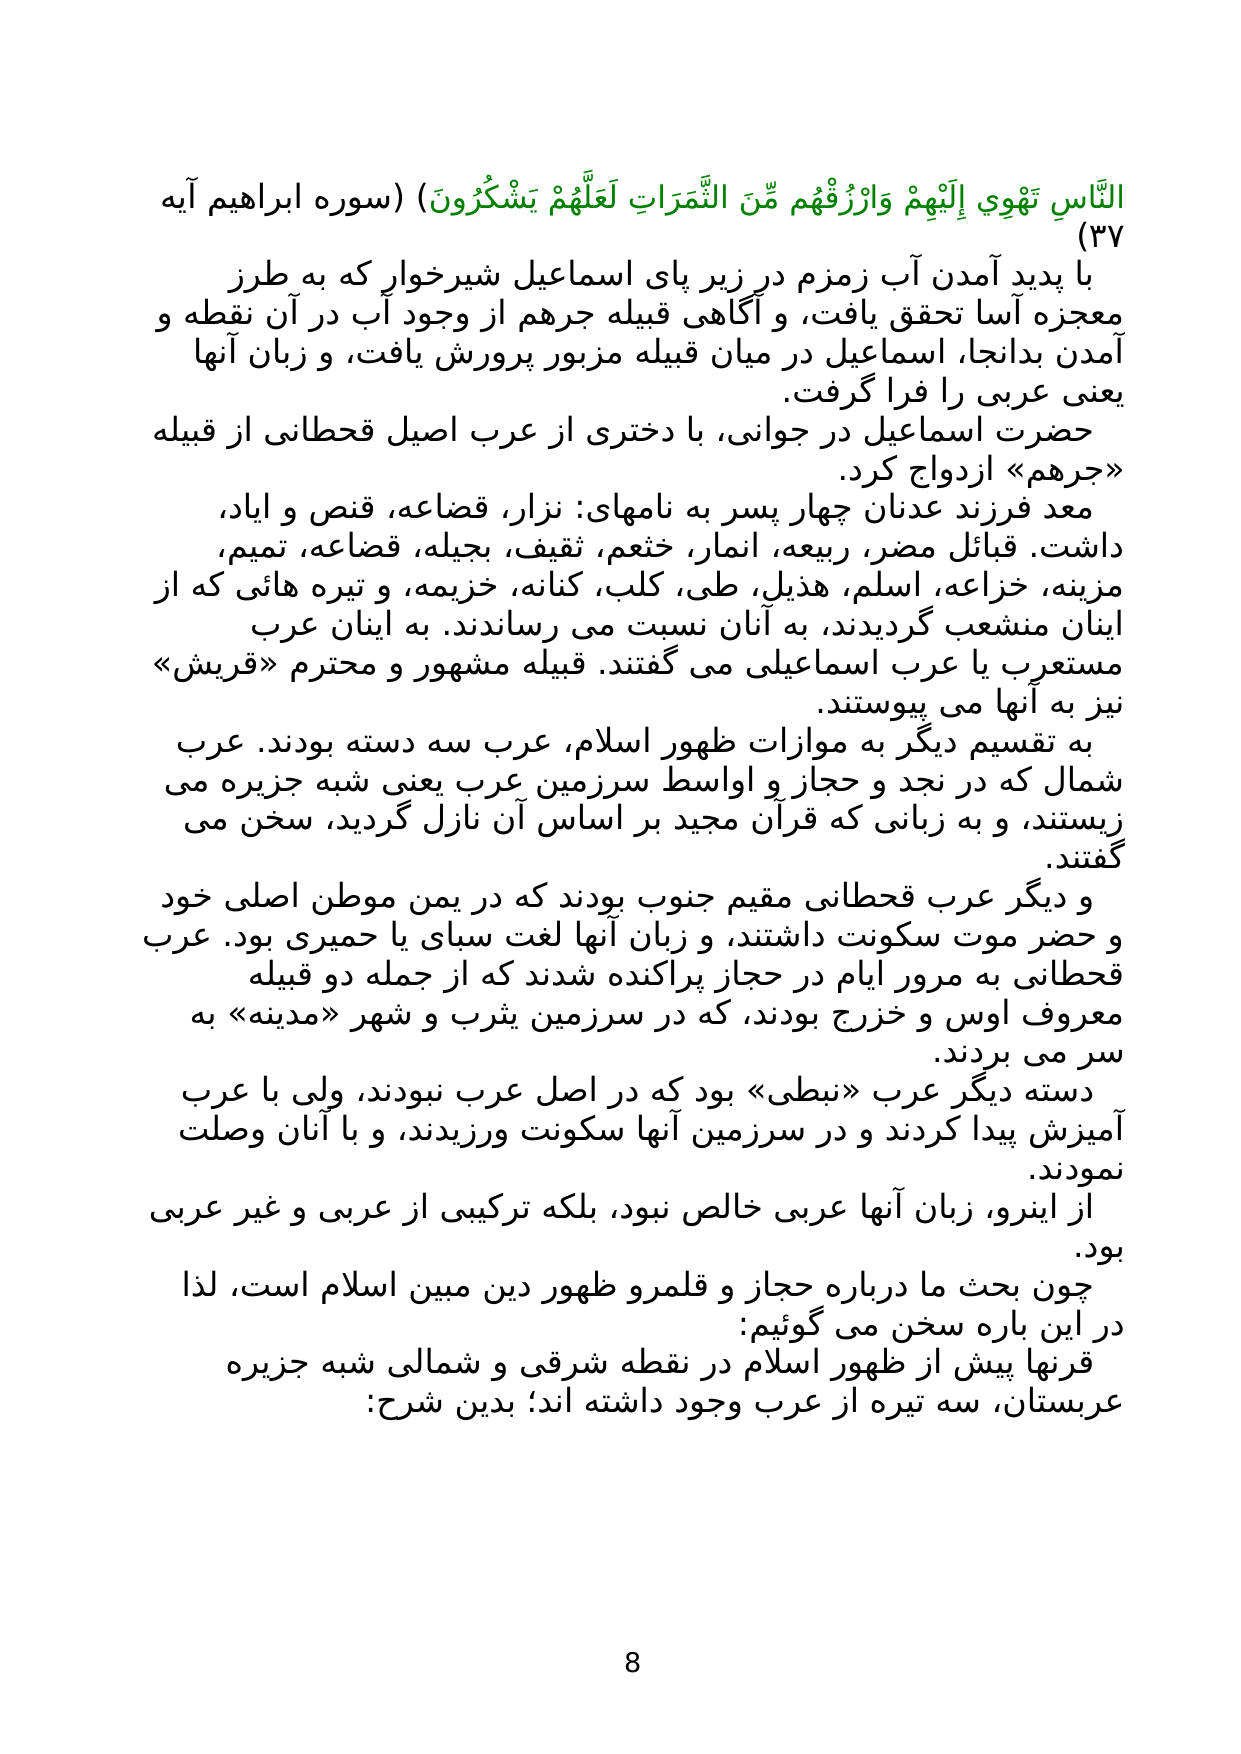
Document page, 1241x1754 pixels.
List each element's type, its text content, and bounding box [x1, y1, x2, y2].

text چون بحث ما درباره حجاز و قلمرو ظهور دين مبين اسلام است، لذا در اين باره سخن می گوئيم: [141, 1265, 1125, 1343]
text و ديگر عرب قحطانی مقيم جنوب بودند كه در يمن موطن اصلی خود و حضر موت سكونت داشتند، و زبان آنها لغت سبای يا حميری بود. عرب قحطانی به مرور ايام در حجاز پراكنده شدند كه از جمله دو قبيله معروف اوس و خزرج بودند، كه در سرزمين يثرب و شهر «مدينه» به سر می بردند. [141, 877, 1125, 1071]
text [141, 177, 1125, 255]
text به تقسيم ديگر به موازات ظهور اسلام، عرب سه دسته بودند. عرب شمال كه در نجد و حجاز و اواسط سرزمين عرب يعنی شبه جزيره می زيستند، و به زبانی كه قرآن مجيد بر اساس آن نازل گرديد، سخن می گفتند. [141, 721, 1125, 877]
text دسته ديگر عرب «نبطی» بود كه در اصل عرب نبودند، ولی با عرب آميزش پيدا كردند و در سرزمين آنها سكونت ورزيدند، و با آنان وصلت نمودند. [141, 1071, 1125, 1187]
text حضرت اسماعيل در جوانی، با دختری از عرب اصيل قحطانی از قبيله «جرهم» ازدواج كرد. [141, 410, 1125, 488]
text با پديد آمدن آب زمزم در زير پای اسماعيل شيرخوار كه به طرز معجزه آسا تحقق يافت، و آگاهی قبيله جرهم از وجود آب در آن نقطه و آمدن بدانجا، اسماعيل در ميان قبيله مزبور پرورش يافت، و زبان آنها يعنی عربی را فرا گرفت. [141, 255, 1125, 410]
text معد فرزند عدنان چهار پسر به نامهای: نزار، قضاعه، قنص و اياد، داشت. قبائل مضر، ربيعه، انمار، خثعم، ثقيف، بجيله، قضاعه، تميم، مزينه، خزاعه، اسلم، هذيل، طی، كلب، كنانه، خزيمه، و تيره هائی كه از اينان منشعب گرديدند، به آنان نسبت می رساندند. به اينان عرب مستعرب يا عرب اسماعيلی می گفتند. قبيله مشهور و محترم «قريش» نيز به آنها می پيوستند. [141, 488, 1125, 721]
text قرنها پيش از ظهور اسلام در نقطه شرقی و شمالی شبه جزيره عربستان، سه تيره از عرب وجود داشته اند؛ بدين شرح: [141, 1343, 1125, 1421]
text از اينرو، زبان آنها عربی خالص نبود، بلكه تركيبی از عربی و غير عربی بود. [141, 1187, 1125, 1265]
